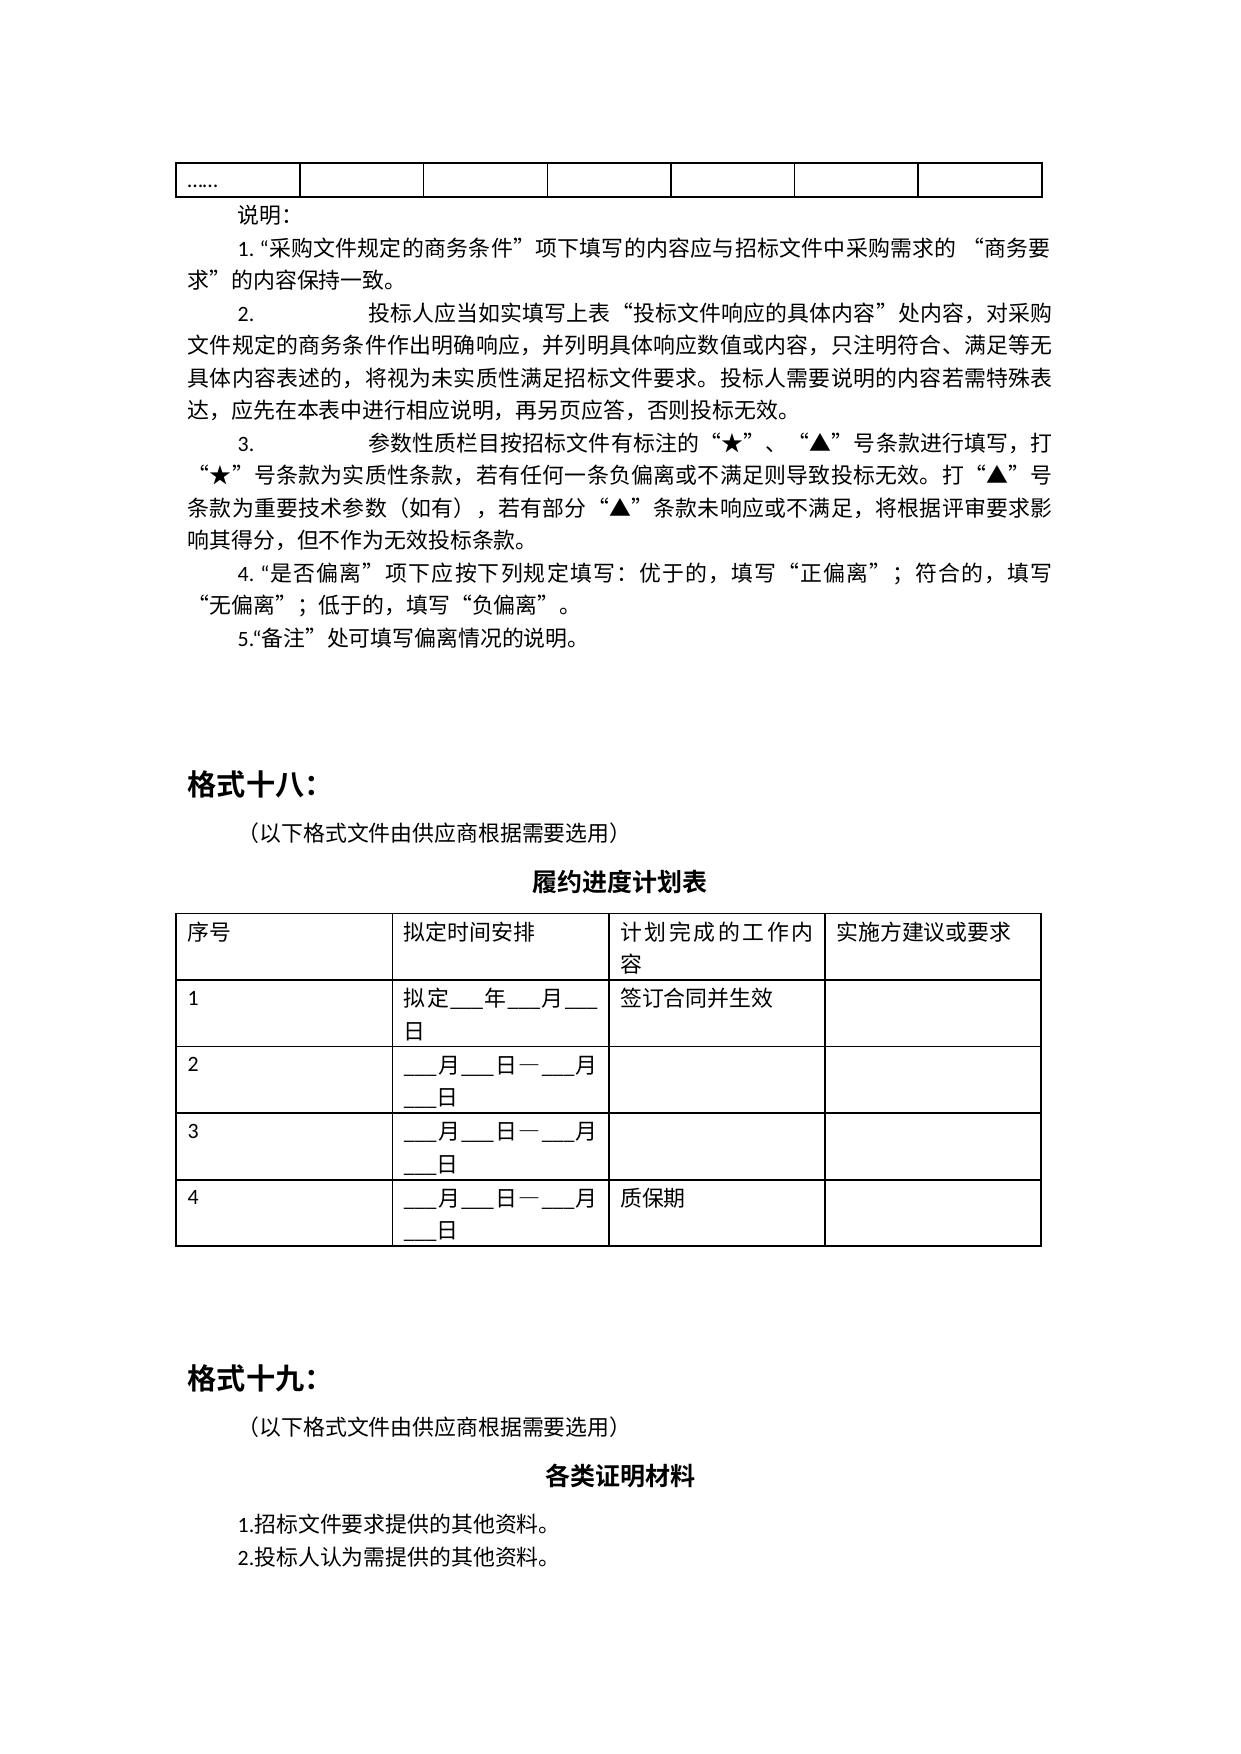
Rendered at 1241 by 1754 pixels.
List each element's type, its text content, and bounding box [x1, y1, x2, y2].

text 4. “是否偏离”项下应按下列规定填写：优于的，填写“正偏离”；符合的，填写“无偏离”；低于的，填写“负偏离”。 [187, 555, 1053, 620]
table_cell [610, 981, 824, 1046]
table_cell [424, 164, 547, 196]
text 说明： [187, 198, 1053, 230]
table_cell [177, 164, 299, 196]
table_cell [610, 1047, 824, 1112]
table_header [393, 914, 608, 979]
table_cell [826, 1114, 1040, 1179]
text 3. 参数性质栏目按招标文件有标注的“★”、“▲”号条款进行填写，打“★”号条款为实质性条款，若有任何一条负偏离或不满足则导致投标无效。打“▲”号条款为重要技术参数（如有），若有部分“▲”条款未响应或不满足，将根据评审要求影响其得分，但不作为无效投标条款。 [187, 425, 1053, 555]
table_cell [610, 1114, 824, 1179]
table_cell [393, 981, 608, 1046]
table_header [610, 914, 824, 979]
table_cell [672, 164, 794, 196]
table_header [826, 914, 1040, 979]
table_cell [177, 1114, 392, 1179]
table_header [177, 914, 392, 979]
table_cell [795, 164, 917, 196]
text 格式十八： [187, 750, 1053, 815]
text 5.“备注”处可填写偏离情况的说明。 [187, 620, 1053, 653]
text 1. “采购文件规定的商务条件”项下填写的内容应与招标文件中采购需求的 “商务要求”的内容保持一致。 [187, 230, 1053, 295]
text 各类证明材料 [187, 1442, 1053, 1507]
text 1.招标文件要求提供的其他资料。 [187, 1507, 1053, 1539]
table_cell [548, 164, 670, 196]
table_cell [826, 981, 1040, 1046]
text 格式十九： [187, 1344, 1053, 1409]
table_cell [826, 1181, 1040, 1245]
text （以下格式文件由供应商根据需要选用） [187, 815, 1053, 848]
text 2. 投标人应当如实填写上表“投标文件响应的具体内容”处内容，对采购文件规定的商务条件作出明确响应，并列明具体响应数值或内容，只注明符合、满足等无具体内容表述的，将视为未实质性满足招标文件要求。投标人需要说明的内容若需特殊表达，应先在本表中进行相应说明，再另页应答，否则投标无效。 [187, 295, 1053, 425]
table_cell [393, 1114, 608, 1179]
text （以下格式文件由供应商根据需要选用） [187, 1409, 1053, 1442]
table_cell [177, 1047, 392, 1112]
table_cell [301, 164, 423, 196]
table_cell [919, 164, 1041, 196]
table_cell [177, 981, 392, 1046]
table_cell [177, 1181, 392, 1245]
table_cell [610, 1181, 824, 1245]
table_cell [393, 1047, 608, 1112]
text 履约进度计划表 [187, 848, 1053, 913]
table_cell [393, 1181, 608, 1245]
text 2.投标人认为需提供的其他资料。 [187, 1539, 1053, 1572]
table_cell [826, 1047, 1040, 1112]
